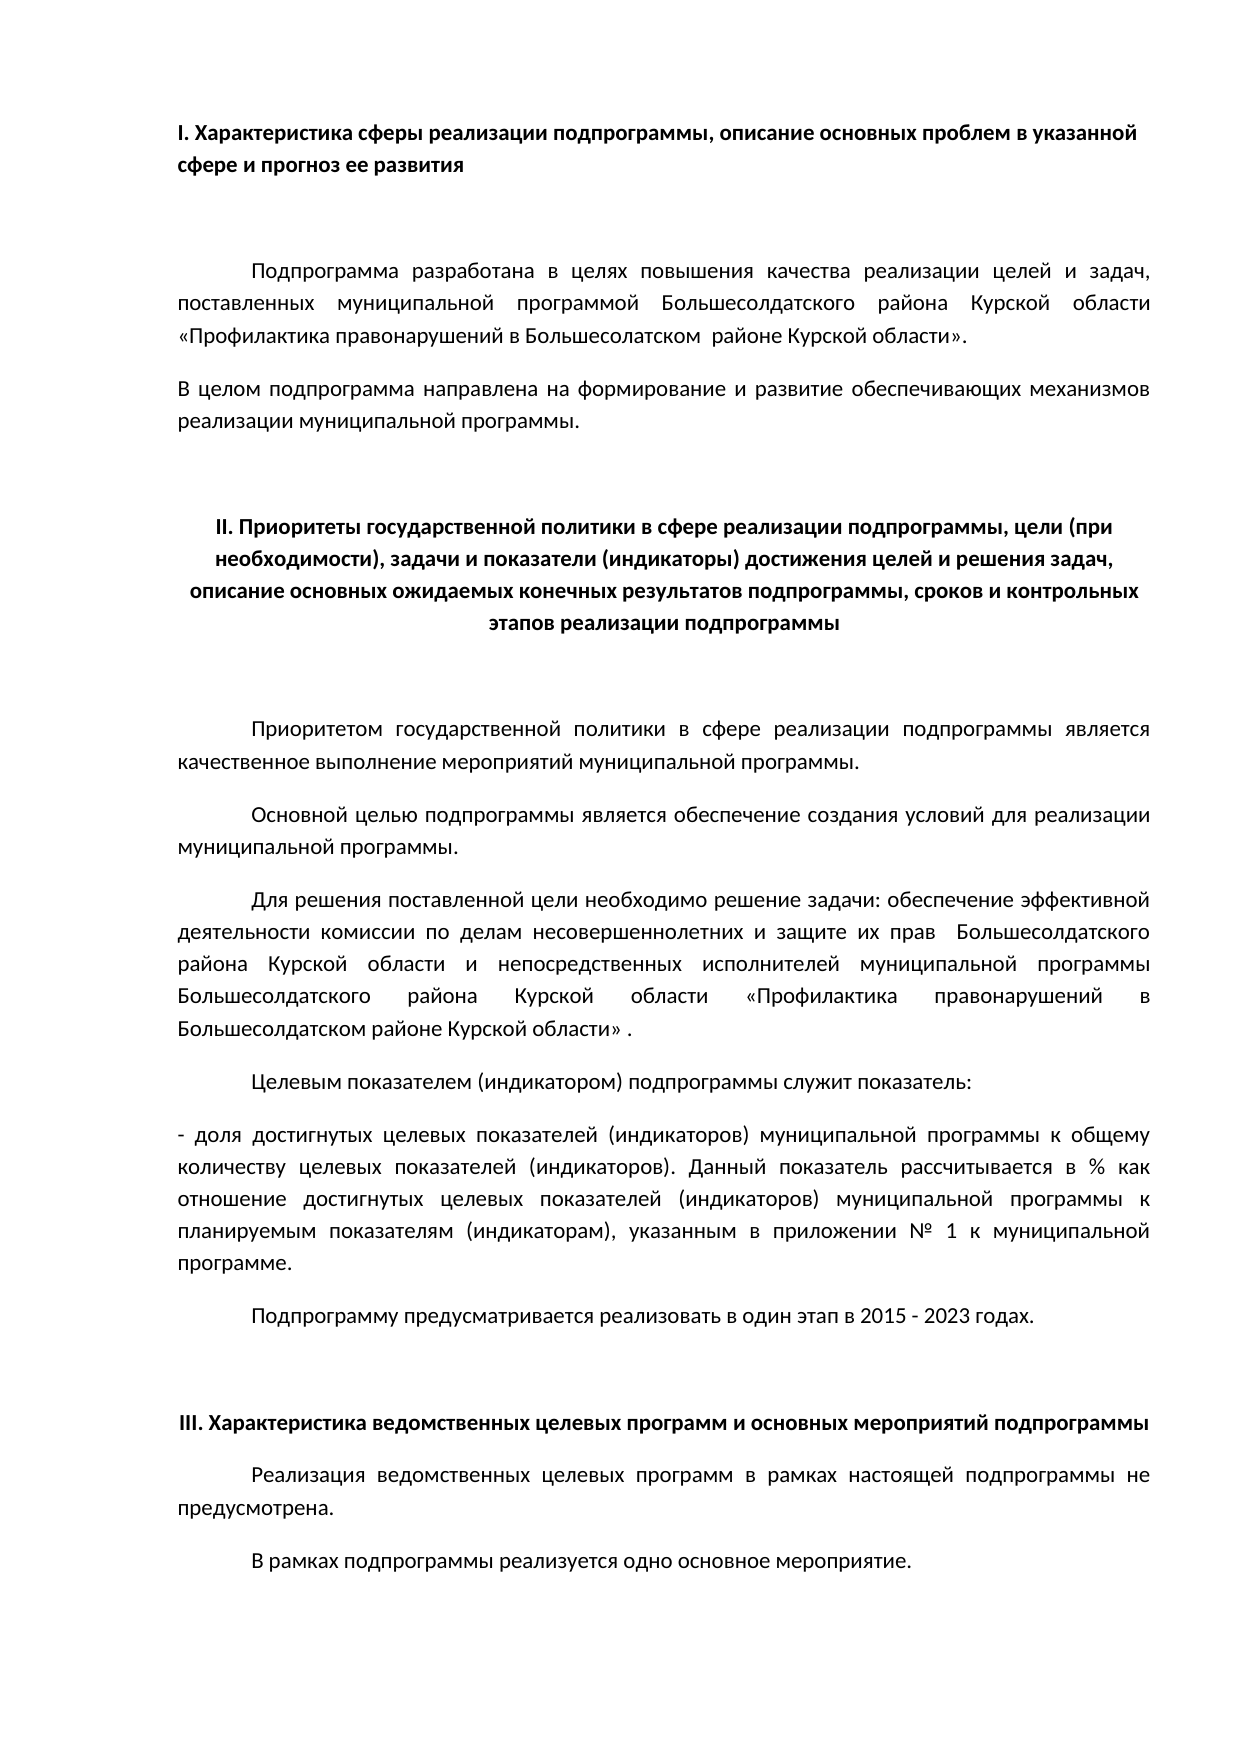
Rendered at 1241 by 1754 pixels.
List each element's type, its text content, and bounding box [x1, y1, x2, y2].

text Подпрограмма разработана в целях повышения качества реализации целей и задач, поставленных муниципальной программой Большесолдатского района Курской области «Профилактика правонарушений в Большесолатском районе Курской области». [177, 256, 1152, 349]
text Целевым показателем (индикатором) подпрограммы служит показатель: [177, 1067, 1152, 1095]
text Подпрограмму предусматривается реализовать в один этап в 2015 - 2023 годах. [177, 1302, 1152, 1329]
text II. Приоритеты государственной политики в сфере реализации подпрограммы, цели (при необходимости), задачи и показатели (индикаторы) достижения целей и решения задач, описание основных ожидаемых конечных результатов подпрограммы, сроков и контрольных этапов реализации подпрограммы [177, 512, 1152, 637]
text В целом подпрограмма направлена на формирование и развитие обеспечивающих механизмов реализации муниципальной программы. [177, 374, 1152, 434]
text Для решения поставленной цели необходимо решение задачи: обеспечение эффективной деятельности комиссии по делам несовершеннолетних и защите их прав Большесолдатского района Курской области и непосредственных исполнителей муниципальной программы Большесолдатского района Курской области «Профилактика правонарушений в Большесолдатском районе Курской области» . [177, 885, 1152, 1042]
text I. Характеристика сферы реализации подпрограммы, описание основных проблем в указанной сфере и прогноз ее развития [177, 118, 1152, 178]
text Основной целью подпрограммы является обеспечение создания условий для реализации муниципальной программы. [177, 800, 1152, 860]
text III. Характеристика ведомственных целевых программ и основных мероприятий подпрограммы [177, 1408, 1152, 1436]
text Реализация ведомственных целевых программ в рамках настоящей подпрограммы не предусмотрена. [177, 1461, 1152, 1521]
text В рамках подпрограммы реализуется одно основное мероприятие. [177, 1546, 1152, 1574]
text Приоритетом государственной политики в сфере реализации подпрограммы является качественное выполнение мероприятий муниципальной программы. [177, 714, 1152, 775]
text - доля достигнутых целевых показателей (индикаторов) муниципальной программы к общему количеству целевых показателей (индикаторов). Данный показатель рассчитывается в % как отношение достигнутых целевых показателей (индикаторов) муниципальной программы к планируемым показателям (индикаторам), указанным в приложении № 1 к муниципальной программе. [177, 1120, 1152, 1277]
